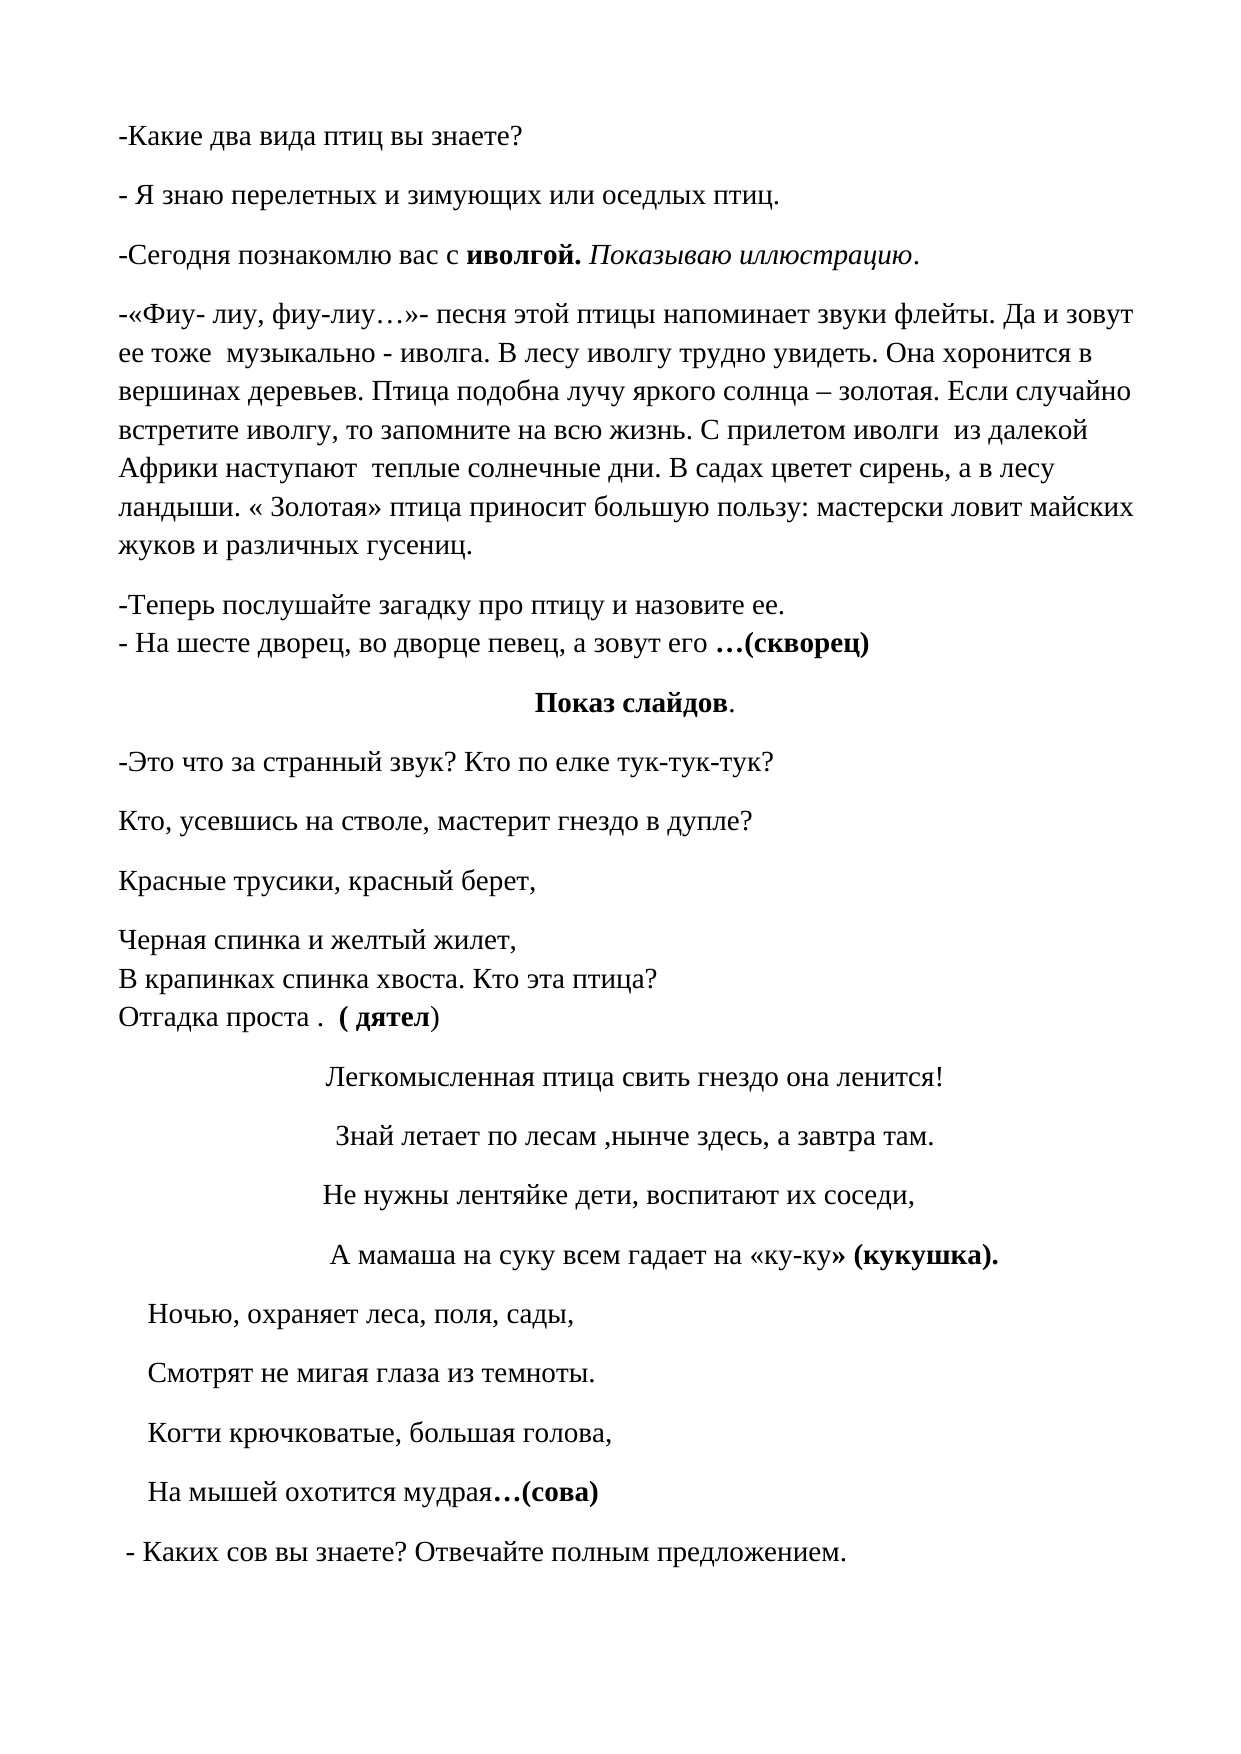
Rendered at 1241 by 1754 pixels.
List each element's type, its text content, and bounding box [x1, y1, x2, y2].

text -Какие два вида птиц вы знаете? [118, 118, 1152, 152]
text Ночью, охраняет леса, поля, сады, [118, 1296, 1152, 1330]
text Смотрят не мигая глаза из темноты. [118, 1356, 1152, 1389]
text Знай летает по лесам ,нынче здесь, а завтра там. [118, 1118, 1152, 1152]
text Кто, усевшись на стволе, мастерит гнездо в дупле? [118, 803, 1152, 837]
text -Сегодня познакомлю вас с иволгой. Показываю иллюстрацию. [118, 237, 1152, 270]
text А мамаша на суку всем гадает на «ку-ку» (кукушка). [118, 1237, 1152, 1270]
text - Я знаю перелетных и зимующих или оседлых птиц. [118, 177, 1152, 211]
text - Каких сов вы знаете? Отвечайте полным предложением. [118, 1534, 1152, 1567]
text Показ слайдов. [118, 685, 1152, 718]
text Когти крючковатые, большая голова, [118, 1415, 1152, 1448]
text Легкомысленная птица свить гнездо она ленится! [118, 1059, 1152, 1092]
text Красные трусики, красный берет, [118, 863, 1152, 896]
text На мышей охотится мудрая…(сова) [118, 1474, 1152, 1508]
text -Теперь послушайте загадку про птицу и назовите ее. - На шесте дворец, во дворце певец, а зовут его …(скворец) [118, 587, 1152, 659]
text -«Фиу- лиу, фиу-лиу…»- песня этой птицы напоминает звуки флейты. Да и зовут ее тоже музыкально - иволга. В лесу иволгу трудно увидеть. Она хоронится в вершинах деревьев. Птица подобна лучу яркого солнца – золотая. Если случайно встретите иволгу, то запомните на всю жизнь. С прилетом иволги из далекой Африки наступают теплые солнечные дни. В садах цветет сирень, а в лесу ландыши. « Золотая» птица приносит большую пользу: мастерски ловит майских жуков и различных гусениц. [118, 296, 1152, 561]
text Черная спинка и желтый жилет, В крапинках спинка хвоста. Кто эта птица? Отгадка проста . ( дятел) [118, 922, 1152, 1033]
text -Это что за странный звук? Кто по елке тук-тук-тук? [118, 744, 1152, 778]
text Не нужны лентяйке дети, воспитают их соседи, [118, 1177, 1152, 1211]
